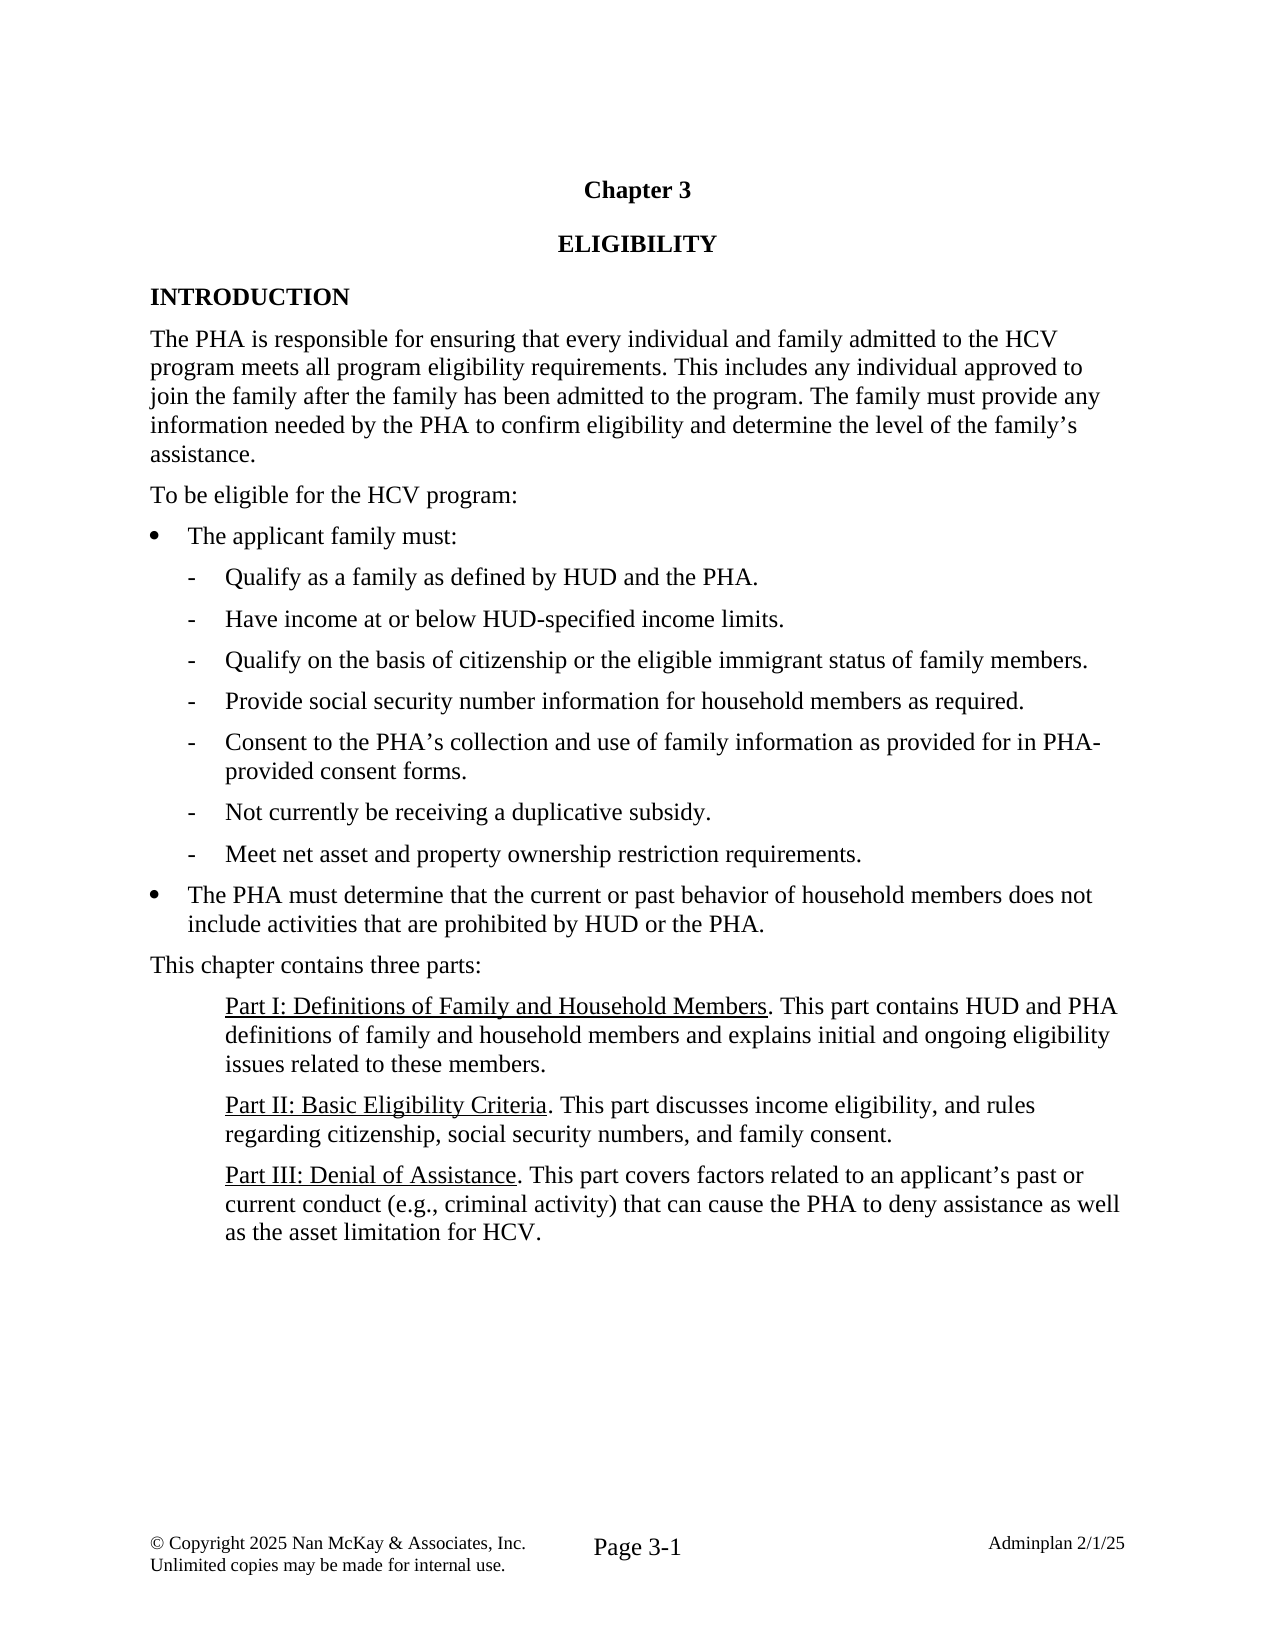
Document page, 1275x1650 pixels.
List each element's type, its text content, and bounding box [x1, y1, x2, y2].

list Have income at or below HUD-specified income limits. [187, 604, 1125, 632]
list Provide social security number information for household members as required. [187, 686, 1125, 715]
list Not currently be receiving a duplicative subsidy. [187, 797, 1125, 826]
text INTRODUCTION [150, 282, 1125, 311]
text Part II: Basic Eligibility Criteria. This part discusses income eligibility, and rules regarding citizenship, social security numbers, and family consent. [225, 1090, 1125, 1147]
text Chapter 3 [150, 175, 1125, 204]
text ELIGIBILITY [150, 229, 1125, 257]
text Part I: Definitions of Family and Household Members. This part contains HUD and PHA definitions of family and household members and explains initial and ongoing eligibility issues related to these members. [225, 991, 1125, 1077]
text Part III: Denial of Assistance. This part covers factors related to an applicant’s past or current conduct (e.g., criminal activity) that can cause the PHA to deny assistance as well as the asset limitation for HCV. [225, 1160, 1125, 1246]
list Qualify as a family as defined by HUD and the PHA. [187, 562, 1125, 591]
text To be eligible for the HCV program: [150, 480, 1125, 509]
list The PHA must determine that the current or past behavior of household members does not include activities that are prohibited by HUD or the PHA. [150, 880, 1125, 937]
list Meet net asset and property ownership restriction requirements. [187, 839, 1125, 867]
text This chapter contains three parts: [150, 950, 1125, 979]
list Qualify on the basis of citizenship or the eligible immigrant status of family members. [187, 645, 1125, 674]
list Consent to the PHA’s collection and use of family information as provided for in PHA-provided consent forms. [187, 727, 1125, 785]
list The applicant family must: [150, 521, 1125, 550]
text The PHA is responsible for ensuring that every individual and family admitted to the HCV program meets all program eligibility requirements. This includes any individual approved to join the family after the family has been admitted to the program. The family must provide any information needed by the PHA to confirm eligibility and determine the level of the family’s assistance. [150, 324, 1125, 467]
